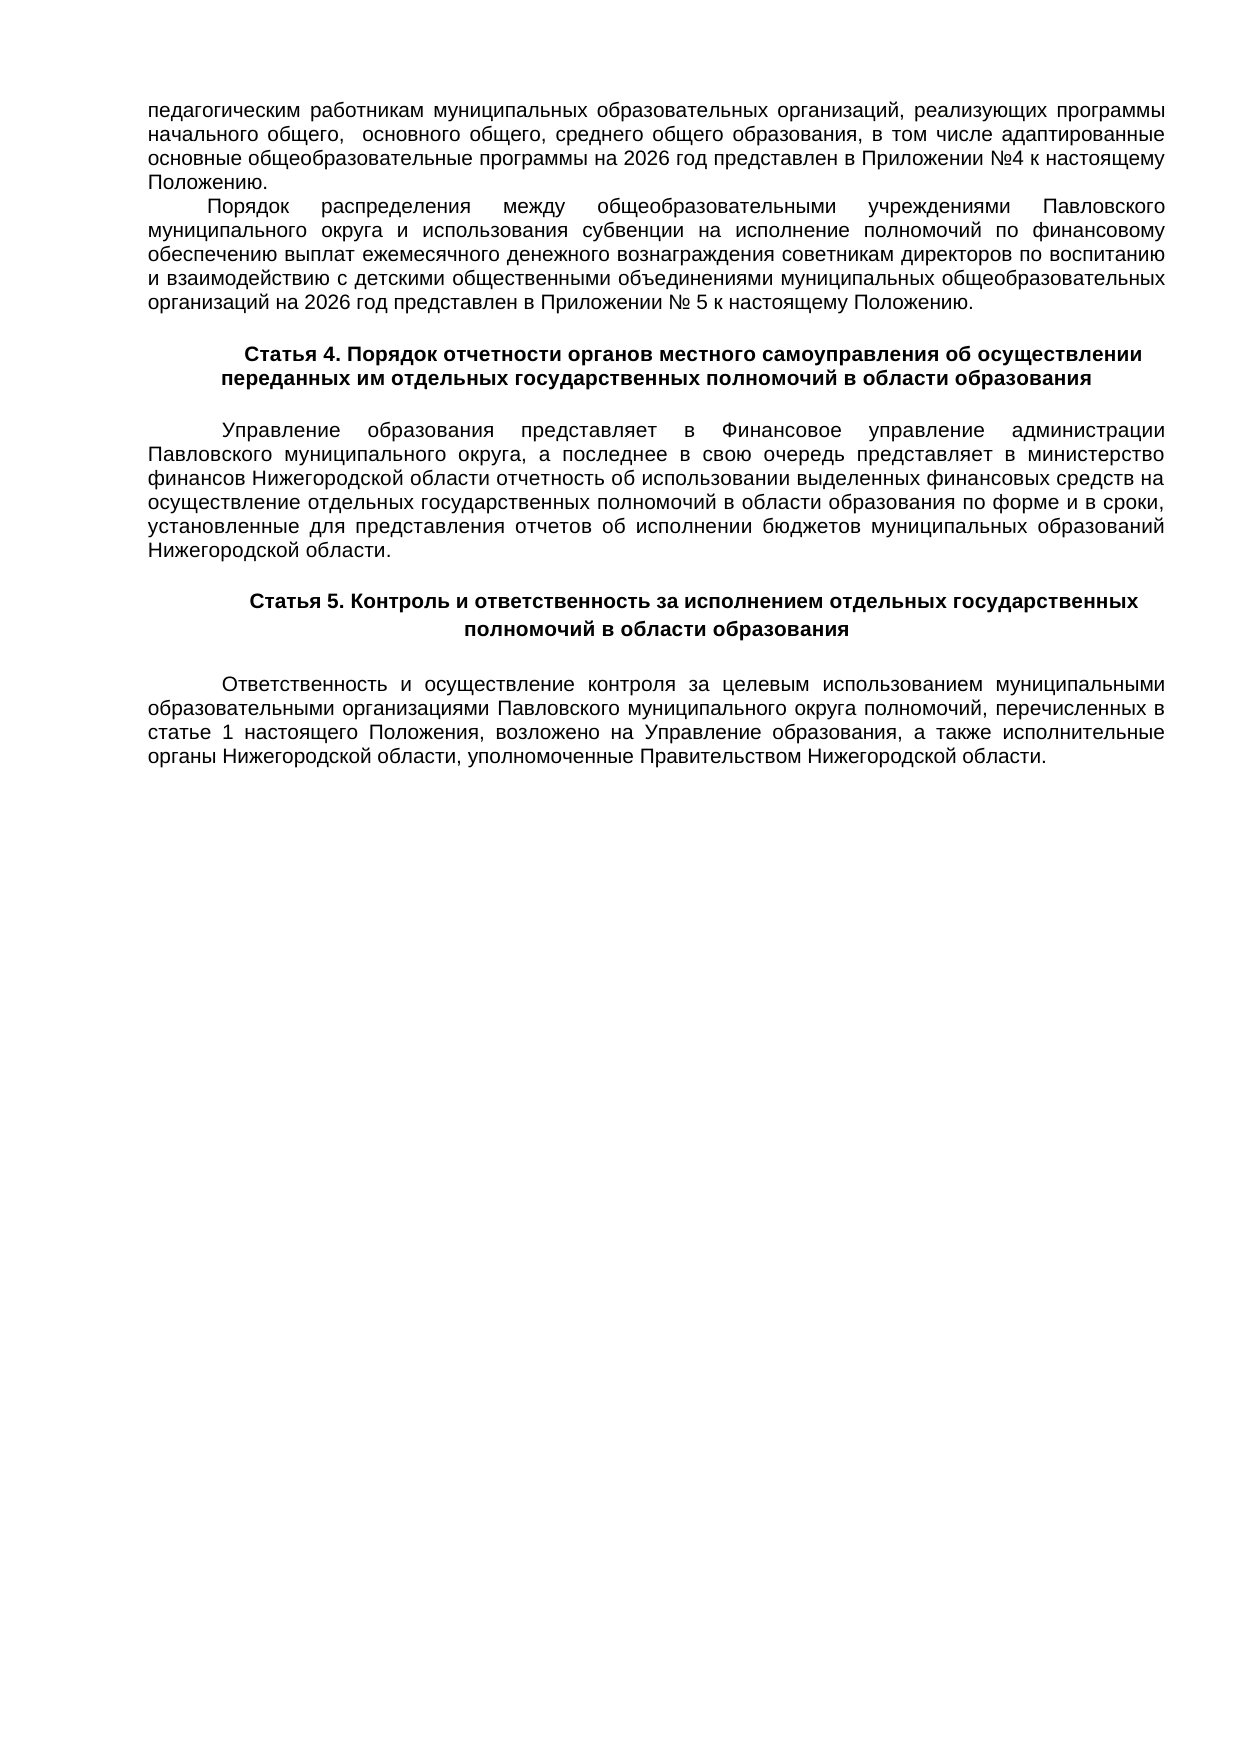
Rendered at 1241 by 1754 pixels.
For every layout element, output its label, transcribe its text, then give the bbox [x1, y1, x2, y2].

text Статья 5. Контроль и ответственность за исполнением отдельных государственных полномочий в области образования [148, 589, 1166, 641]
text Статья 4. Порядок отчетности органов местного самоуправления об осуществлении переданных им отдельных государственных полномочий в области образования [148, 341, 1166, 418]
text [148, 98, 1166, 194]
text Управление образования представляет в Финансовое управление администрации Павловского муниципального округа, а последнее в свою очередь представляет в министерство финансов Нижегородской области отчетность об использовании выделенных финансовых средств на осуществление отдельных государственных полномочий в области образования по форме и в сроки, установленные для представления отчетов об исполнении бюджетов муниципальных образований Нижегородской области. [148, 418, 1166, 562]
text Ответственность и осуществление контроля за целевым использованием муниципальными образовательными организациями Павловского муниципального округа полномочий, перечисленных в статье 1 настоящего Положения, возложено на Управление образования, а также исполнительные органы Нижегородской области, уполномоченные Правительством Нижегородской области. [148, 672, 1166, 768]
text Порядок распределения между общеобразовательными учреждениями Павловского муниципального округа и использования субвенции на исполнение полномочий по финансовому обеспечению выплат ежемесячного денежного вознаграждения советникам директоров по воспитанию и взаимодействию с детскими общественными объединениями муниципальных общеобразовательных организаций на 2026 год представлен в Приложении № 5 к настоящему Положению. [148, 194, 1166, 314]
